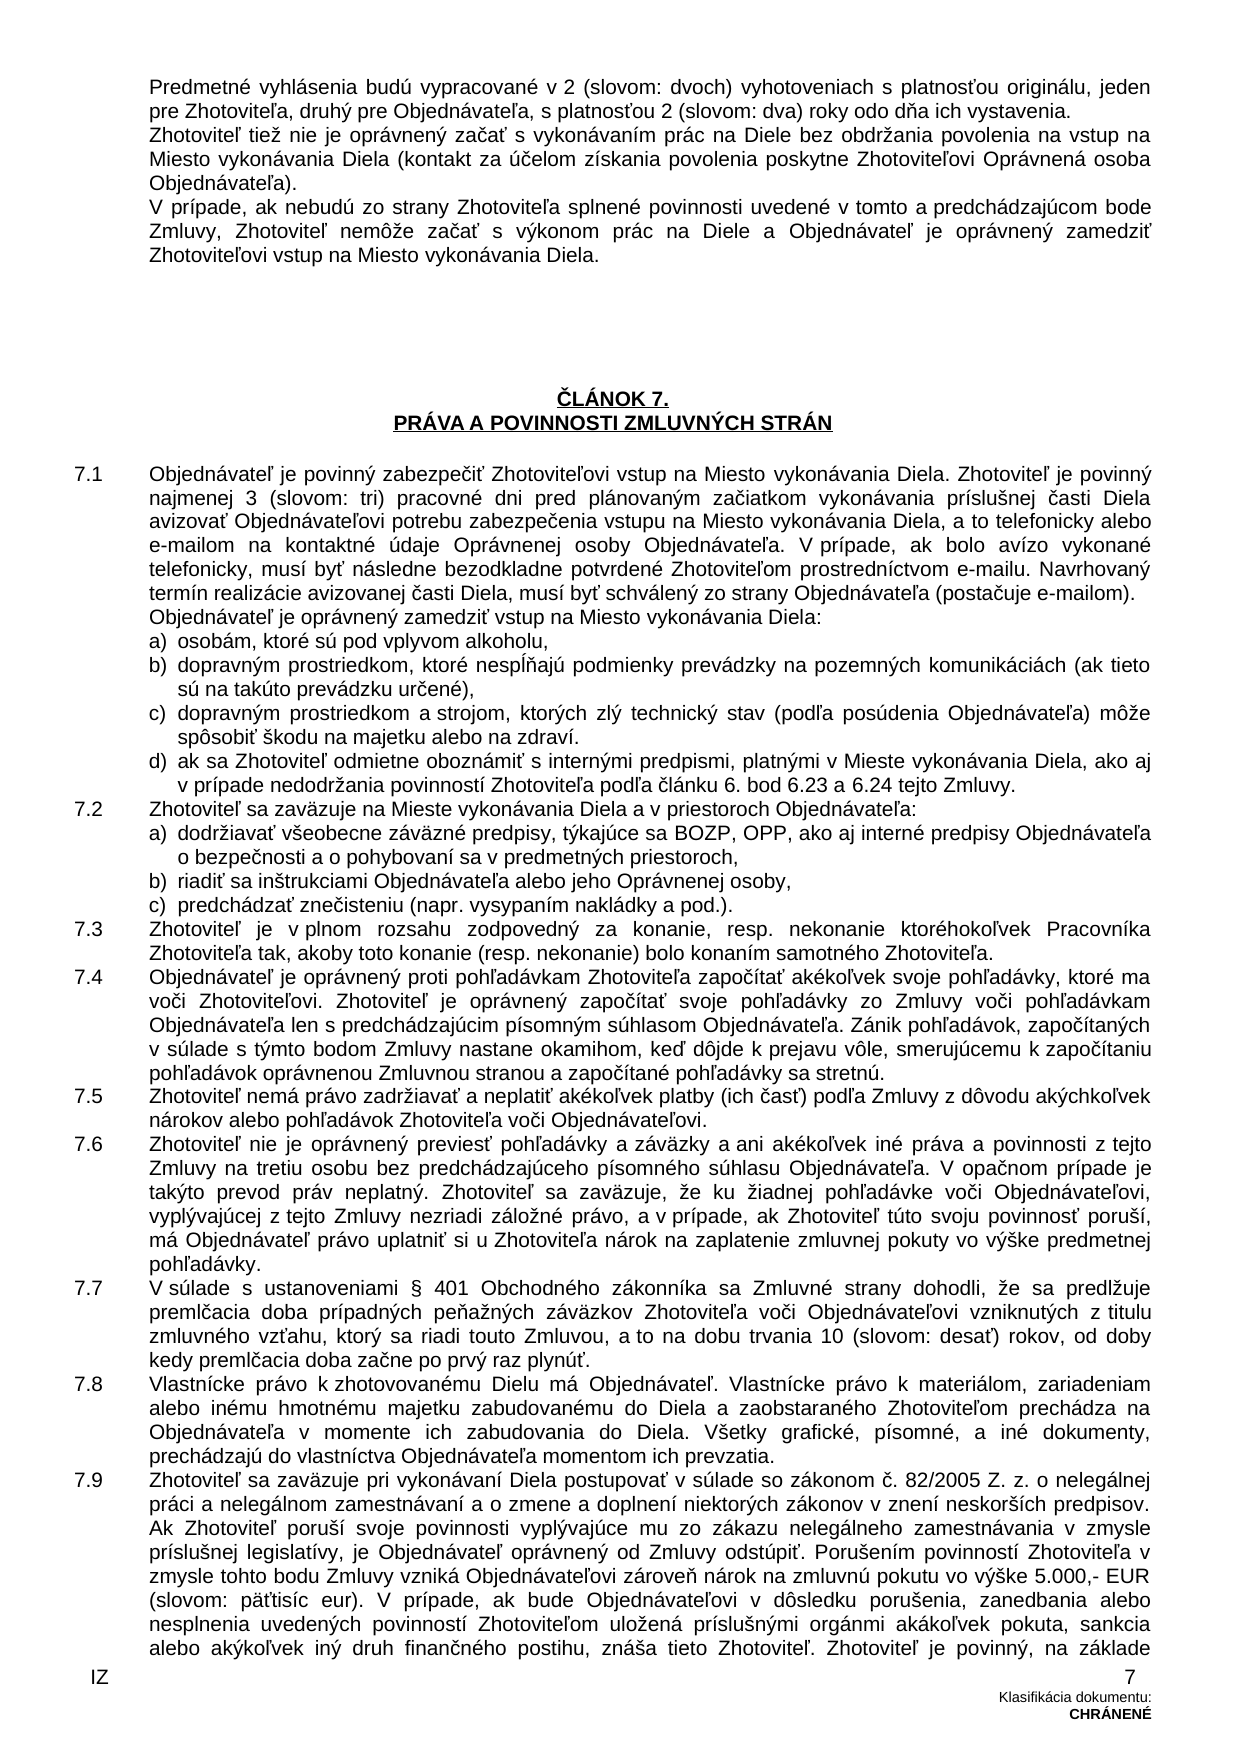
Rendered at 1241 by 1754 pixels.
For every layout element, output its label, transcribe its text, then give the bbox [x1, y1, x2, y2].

list dodržiavať všeobecne záväzné predpisy, týkajúce sa BOZP, OPP, ako aj interné predpisy Objednávateľa o bezpečnosti a o pohybovaní sa v predmetných priestoroch, [149, 821, 1152, 869]
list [74, 1468, 1152, 1659]
list Zhotoviteľ sa zaväzuje na Mieste vykonávania Diela a v priestoroch Objednávateľa: [74, 797, 1152, 821]
text práva a povinnosti Zmluvných strán [74, 410, 1152, 434]
list Zhotoviteľ nie je oprávnený previesť pohľadávky a záväzky a ani akékoľvek iné práva a povinnosti z tejto Zmluvy na tretiu osobu bez predchádzajúceho písomného súhlasu Objednávateľa. V opačnom prípade je takýto prevod práv neplatný. Zhotoviteľ sa zaväzuje, že ku žiadnej pohľadávke voči Objednávateľovi, vyplývajúcej z tejto Zmluvy nezriadi záložné právo, a v prípade, ak Zhotoviteľ túto svoju povinnosť poruší, má Objednávateľ právo uplatniť si u Zhotoviteľa nárok na zaplatenie zmluvnej pokuty vo výške predmetnej pohľadávky. [74, 1132, 1152, 1276]
list predchádzať znečisteniu (napr. vysypaním nakládky a pod.). [149, 893, 1152, 917]
list Objednávateľ je oprávnený zamedziť vstup na Miesto vykonávania Diela: [149, 605, 1152, 629]
list V súlade s ustanoveniami § 401 Obchodného zákonníka sa Zmluvné strany dohodli, že sa predlžuje premlčacia doba prípadných peňažných záväzkov Zhotoviteľa voči Objednávateľovi vzniknutých z titulu zmluvného vzťahu, ktorý sa riadi touto Zmluvou, a to na dobu trvania 10 (slovom: desať) rokov, od doby kedy premlčacia doba začne po prvý raz plynúť. [74, 1276, 1152, 1372]
list Zhotoviteľ tiež nie je oprávnený začať s vykonávaním prác na Diele bez obdržania povolenia na vstup na Miesto vykonávania Diela (kontakt za účelom získania povolenia poskytne Zhotoviteľovi Oprávnená osoba Objednávateľa). [149, 123, 1152, 195]
list V prípade, ak nebudú zo strany Zhotoviteľa splnené povinnosti uvedené v tomto a predchádzajúcom bode Zmluvy, Zhotoviteľ nemôže začať s výkonom prác na Diele a Objednávateľ je oprávnený zamedziť Zhotoviteľovi vstup na Miesto vykonávania Diela. [149, 195, 1152, 267]
list Vlastnícke právo k zhotovovanému Dielu má Objednávateľ. Vlastnícke právo k materiálom, zariadeniam alebo inému hmotnému majetku zabudovanému do Diela a zaobstaraného Zhotoviteľom prechádza na Objednávateľa v momente ich zabudovania do Diela. Všetky grafické, písomné, a iné dokumenty, prechádzajú do vlastníctva Objednávateľa momentom ich prevzatia. [74, 1372, 1152, 1468]
list dopravným prostriedkom, ktoré nespĺňajú podmienky prevádzky na pozemných komunikáciách (ak tieto sú na takúto prevádzku určené), [149, 653, 1152, 701]
list dopravným prostriedkom a strojom, ktorých zlý technický stav (podľa posúdenia Objednávateľa) môže spôsobiť škodu na majetku alebo na zdraví. [149, 701, 1152, 749]
list Zhotoviteľ je v plnom rozsahu zodpovedný za konanie, resp. nekonanie ktoréhokoľvek Pracovníka Zhotoviteľa tak, akoby toto konanie (resp. nekonanie) bolo konaním samotného Zhotoviteľa. [74, 917, 1152, 964]
list riadiť sa inštrukciami Objednávateľa alebo jeho Oprávnenej osoby, [149, 869, 1152, 893]
list osobám, ktoré sú pod vplyvom alkoholu, [149, 629, 1152, 653]
list ak sa Zhotoviteľ odmietne oboznámiť s internými predpismi, platnými v Mieste vykonávania Diela, ako aj v prípade nedodržania povinností Zhotoviteľa podľa článku 6. bod 6.23 a 6.24 tejto Zmluvy. [149, 749, 1152, 797]
list Objednávateľ je oprávnený proti pohľadávkam Zhotoviteľa započítať akékoľvek svoje pohľadávky, ktoré ma voči Zhotoviteľovi. Zhotoviteľ je oprávnený započítať svoje pohľadávky zo Zmluvy voči pohľadávkam Objednávateľa len s predchádzajúcim písomným súhlasom Objednávateľa. Zánik pohľadávok, započítaných v súlade s týmto bodom Zmluvy nastane okamihom, keď dôjde k prejavu vôle, smerujúcemu k započítaniu pohľadávok oprávnenou Zmluvnou stranou a započítané pohľadávky sa stretnú. [74, 964, 1152, 1084]
text článok 7. [74, 386, 1152, 410]
list Zhotoviteľ nemá právo zadržiavať a neplatiť akékoľvek platby (ich časť) podľa Zmluvy z dôvodu akýchkoľvek nárokov alebo pohľadávok Zhotoviteľa voči Objednávateľovi. [74, 1084, 1152, 1132]
list Objednávateľ je povinný zabezpečiť Zhotoviteľovi vstup na Miesto vykonávania Diela. Zhotoviteľ je povinný najmenej 3 (slovom: tri) pracovné dni pred plánovaným začiatkom vykonávania príslušnej časti Diela avizovať Objednávateľovi potrebu zabezpečenia vstupu na Miesto vykonávania Diela, a to telefonicky alebo e-mailom na kontaktné údaje Oprávnenej osoby Objednávateľa. V prípade, ak bolo avízo vykonané telefonicky, musí byť následne bezodkladne potvrdené Zhotoviteľom prostredníctvom e-mailu. Navrhovaný termín realizácie avizovanej časti Diela, musí byť schválený zo strany Objednávateľa (postačuje e-mailom). [74, 461, 1152, 605]
list Predmetné vyhlásenia budú vypracované v 2 (slovom: dvoch) vyhotoveniach s platnosťou originálu, jeden pre Zhotoviteľa, druhý pre Objednávateľa, s platnosťou 2 (slovom: dva) roky odo dňa ich vystavenia. [149, 75, 1152, 123]
